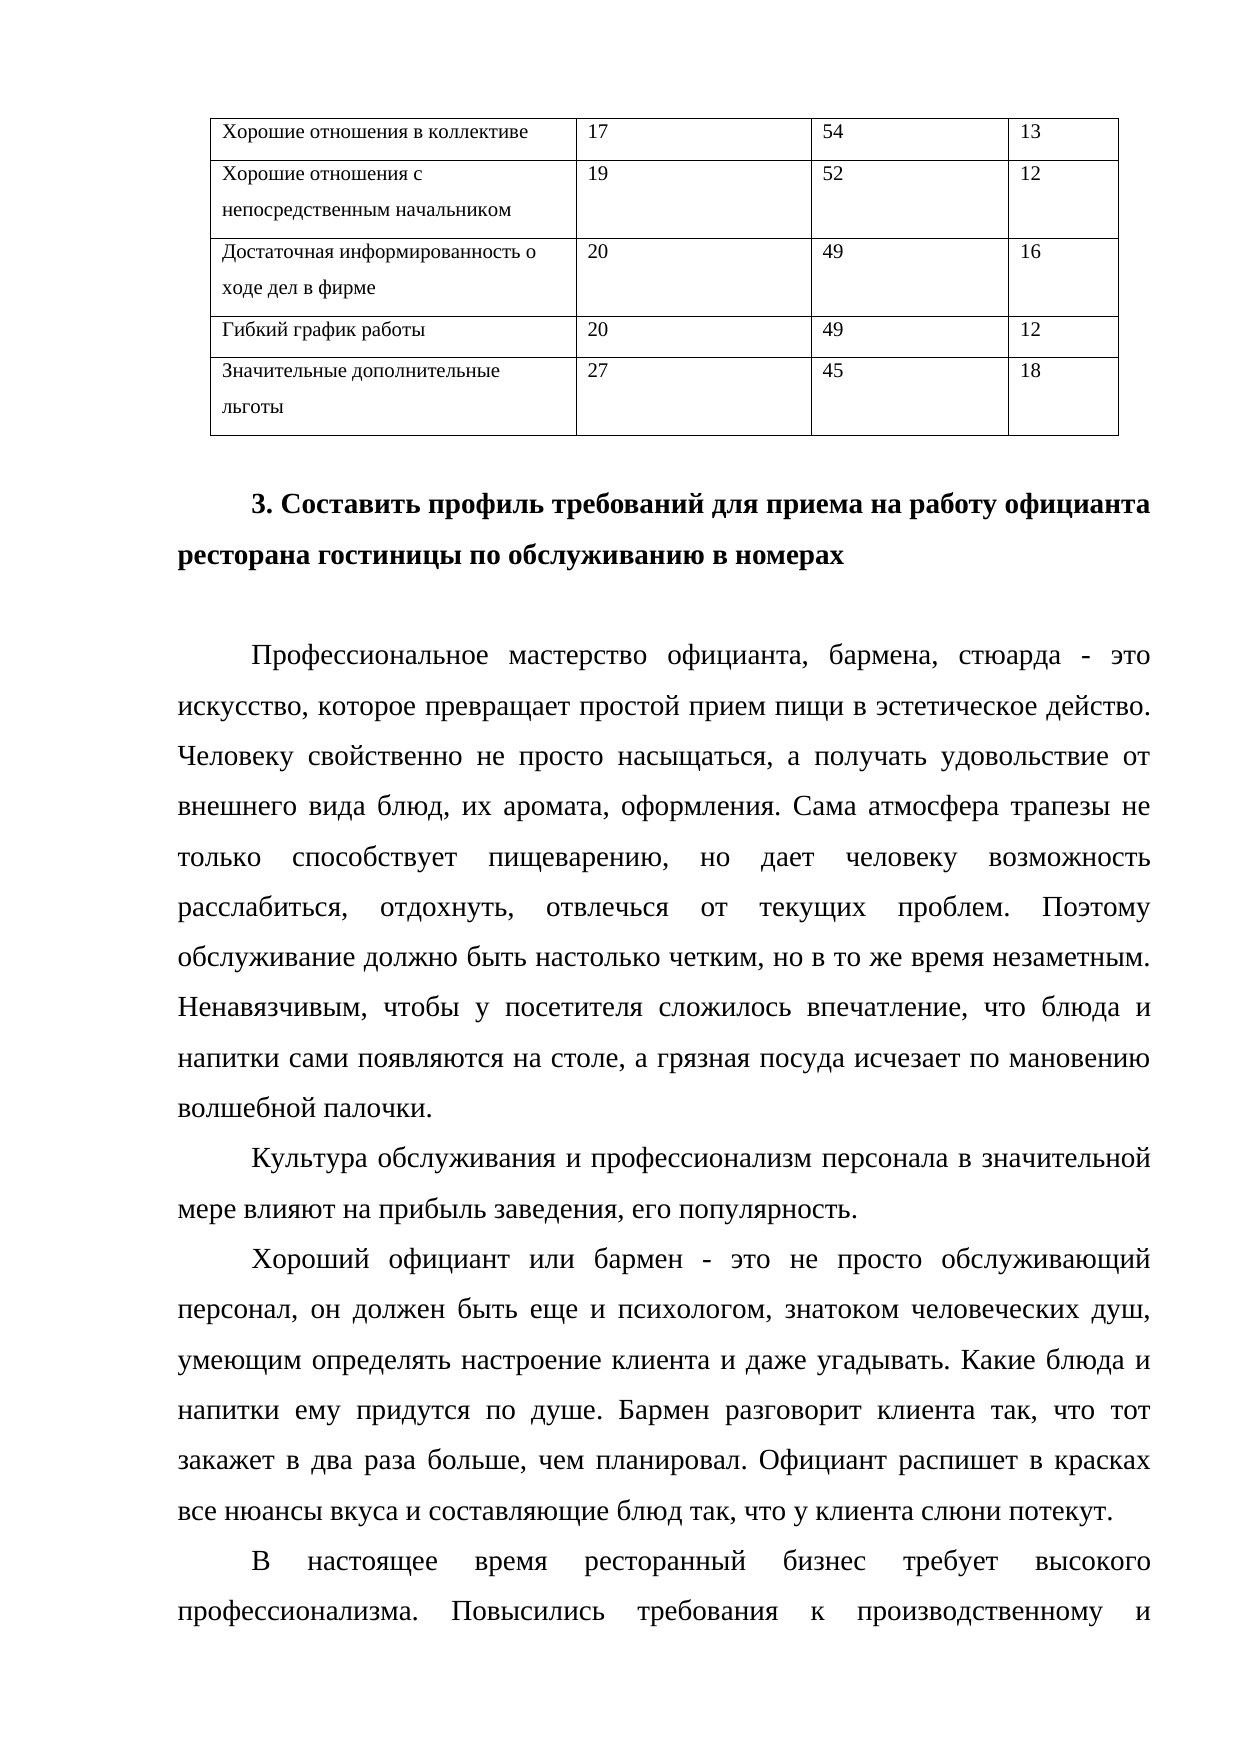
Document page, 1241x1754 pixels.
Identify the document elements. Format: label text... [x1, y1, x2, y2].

table_cell 12 [1009, 161, 1118, 238]
table_cell 17 [577, 119, 811, 160]
table_cell 16 [1009, 239, 1118, 316]
table_cell 20 [577, 239, 811, 316]
table_cell 19 [577, 161, 811, 238]
table_cell 18 [1009, 358, 1118, 435]
table_cell 49 [812, 317, 1008, 357]
table_cell 49 [812, 239, 1008, 316]
table_cell Достаточная информированность о ходе дел в фирме [211, 239, 576, 316]
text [177, 1543, 1152, 1627]
text Профессиональное мастерство официанта, бармена, стюарда - это искусство, которое превращает простой прием пищи в эстетическое действо. Человеку свойственно не просто насыщаться, а получать удовольствие от внешнего вида блюд, их аромата, оформления. Сама атмосфера трапезы не только способствует пищеварению, но дает человеку возможность расслабиться, отдохнуть, отвлечься от текущих проблем. Поэтому обслуживание должно быть настолько четким, но в то же время незаметным. Ненавязчивым, чтобы у посетителя сложилось впечатление, что блюда и напитки сами появляются на столе, а грязная посуда исчезает по мановению волшебной палочки. [177, 637, 1152, 1124]
table_cell Гибкий график работы [211, 317, 576, 357]
table_cell 20 [577, 317, 811, 357]
table_cell 12 [1009, 317, 1118, 357]
table_cell 52 [812, 161, 1008, 238]
table_cell 54 [812, 119, 1008, 160]
table_cell 45 [812, 358, 1008, 435]
table_cell Значительные дополнительные льготы [211, 358, 576, 435]
table_cell 13 [1009, 119, 1118, 160]
text Культура обслуживания и профессионализм персонала в значительной мере влияют на прибыль заведения, его популярность. [177, 1141, 1152, 1224]
table_cell Хорошие отношения в коллективе [211, 119, 576, 160]
subtitle 3. Составить профиль требований для приема на работу официанта ресторана гостиницы по обслуживанию в номерах [177, 486, 1152, 570]
table_cell Хорошие отношения с непосредственным начальником [211, 161, 576, 238]
text Хороший официант или бармен - это не просто обслуживающий персонал, он должен быть еще и психологом, знатоком человеческих душ, умеющим определять настроение клиента и даже угадывать. Какие блюда и напитки ему придутся по душе. Бармен разговорит клиента так, что тот закажет в два раза больше, чем планировал. Официант распишет в красках все нюансы вкуса и составляющие блюд так, что у клиента слюни потекут. [177, 1241, 1152, 1526]
table_cell 27 [577, 358, 811, 435]
